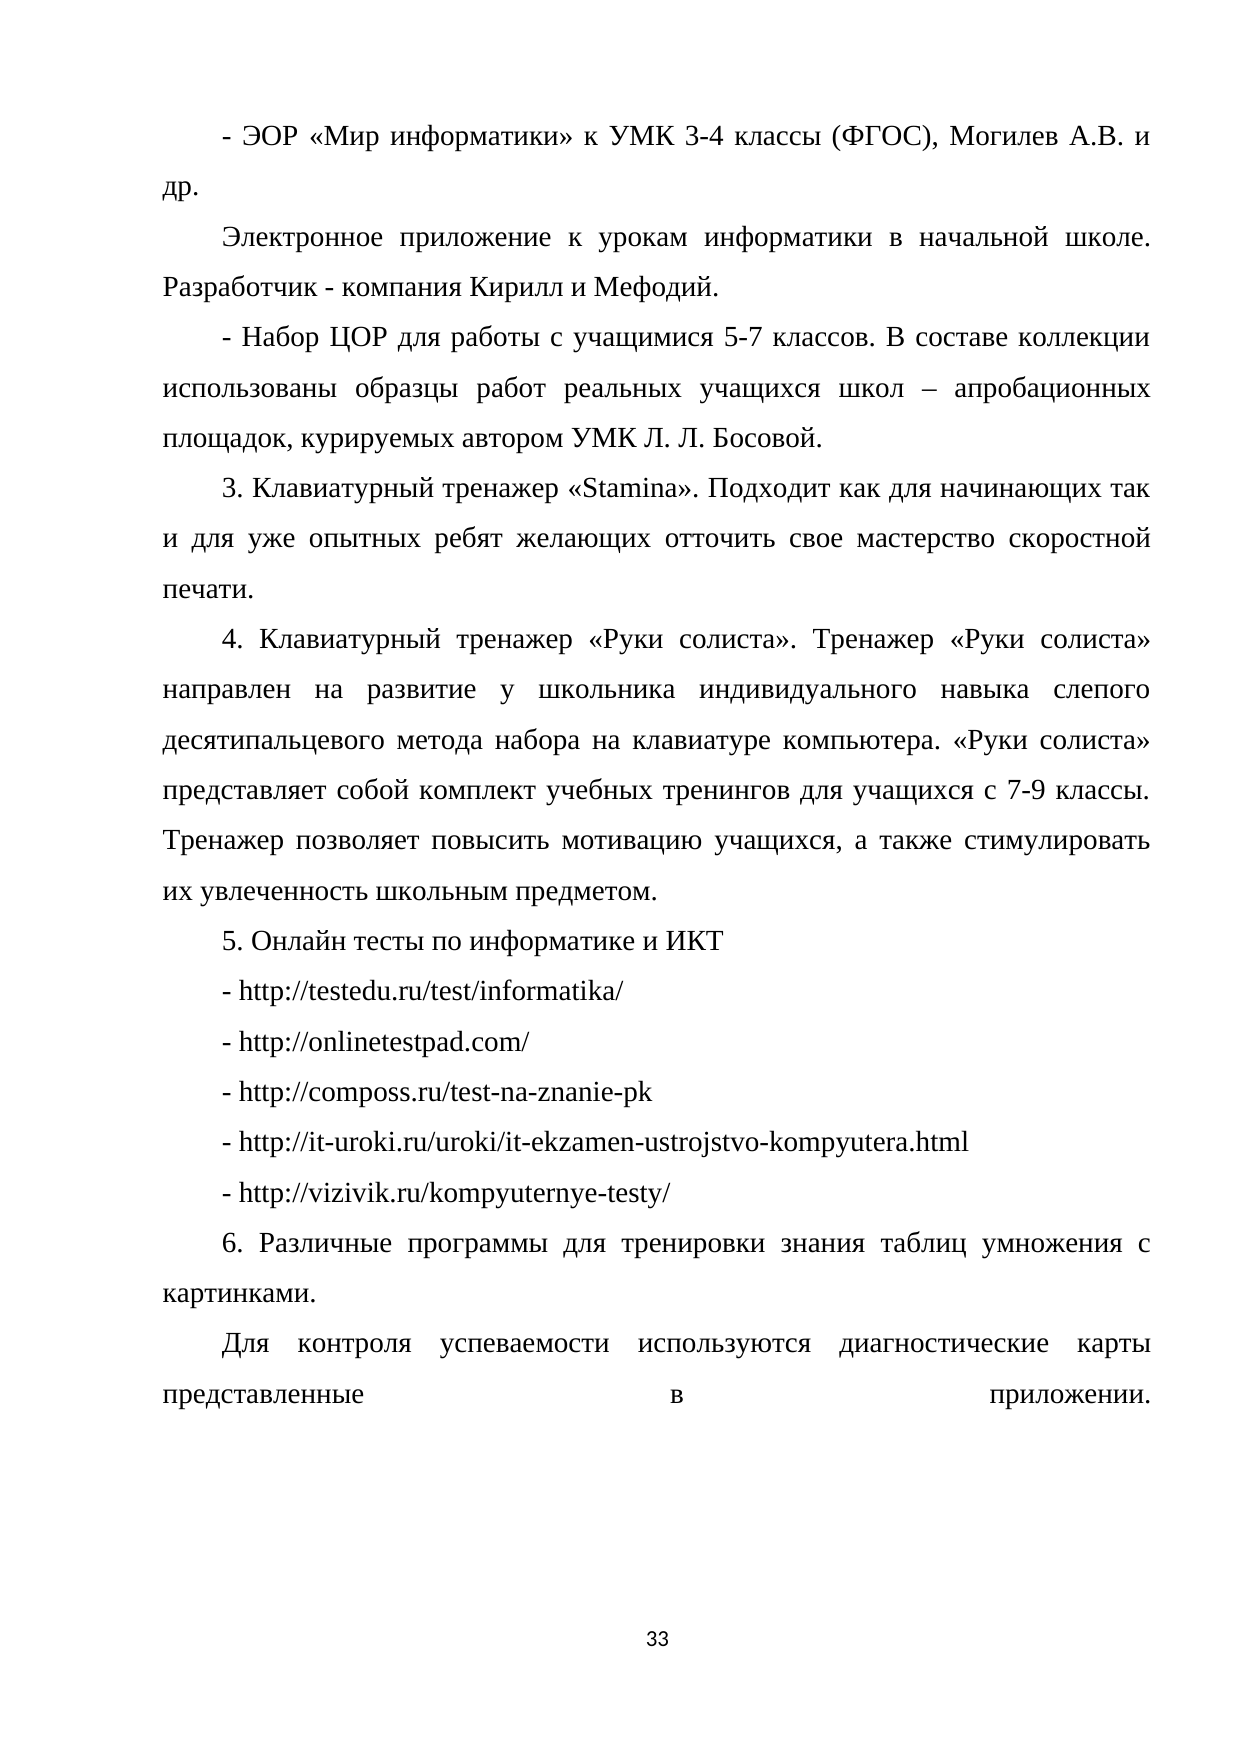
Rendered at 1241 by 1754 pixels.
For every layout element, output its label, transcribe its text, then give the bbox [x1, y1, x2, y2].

text 5. Онлайн тесты по информатике и ИКТ [162, 923, 1152, 957]
text - ЭОР «Мир информатики» к УМК 3-4 классы (ФГОС), Могилев А.В. и др. [162, 118, 1152, 202]
text - http://it-uroki.ru/uroki/it-ekzamen-ustrojstvo-kompyutera.html [162, 1124, 1152, 1158]
text 3. Клавиатурный тренажер «Stamina». Подходит как для начинающих так и для уже опытных ребят желающих отточить свое мастерство скоростной печати. [162, 470, 1152, 604]
text Для контроля успеваемости используются диагностические карты представленные в приложении. [162, 1326, 1152, 1602]
text - http://composs.ru/test-na-znanie-pk [162, 1074, 1152, 1108]
text - http://testedu.ru/test/informatika/ [162, 973, 1152, 1007]
text - Набор ЦОР для работы с учащимися 5-7 классов. В составе коллекции использованы образцы работ реальных учащихся школ – апробационных площадок, курируемых автором УМК Л. Л. Босовой. [162, 319, 1152, 453]
text - http://vizivik.ru/kompyuternye-testy/ [162, 1175, 1152, 1208]
text 6. Различные программы для тренировки знания таблиц умножения с картинками. [162, 1225, 1152, 1309]
text Электронное приложение к урокам информатики в начальной школе. Разработчик - компания Кирилл и Мефодий. [162, 219, 1152, 303]
text 4. Клавиатурный тренажер «Руки солиста». Тренажер «Руки солиста» направлен на развитие у школьника индивидуального навыка слепого десятипальцевого метода набора на клавиатуре компьютера. «Руки солиста» представляет собой комплект учебных тренингов для учащихся с 7-9 классы. Тренажер позволяет повысить мотивацию учащихся, а также стимулировать их увлеченность школьным предметом. [162, 621, 1152, 906]
text - http://onlinetestpad.com/ [162, 1024, 1152, 1057]
